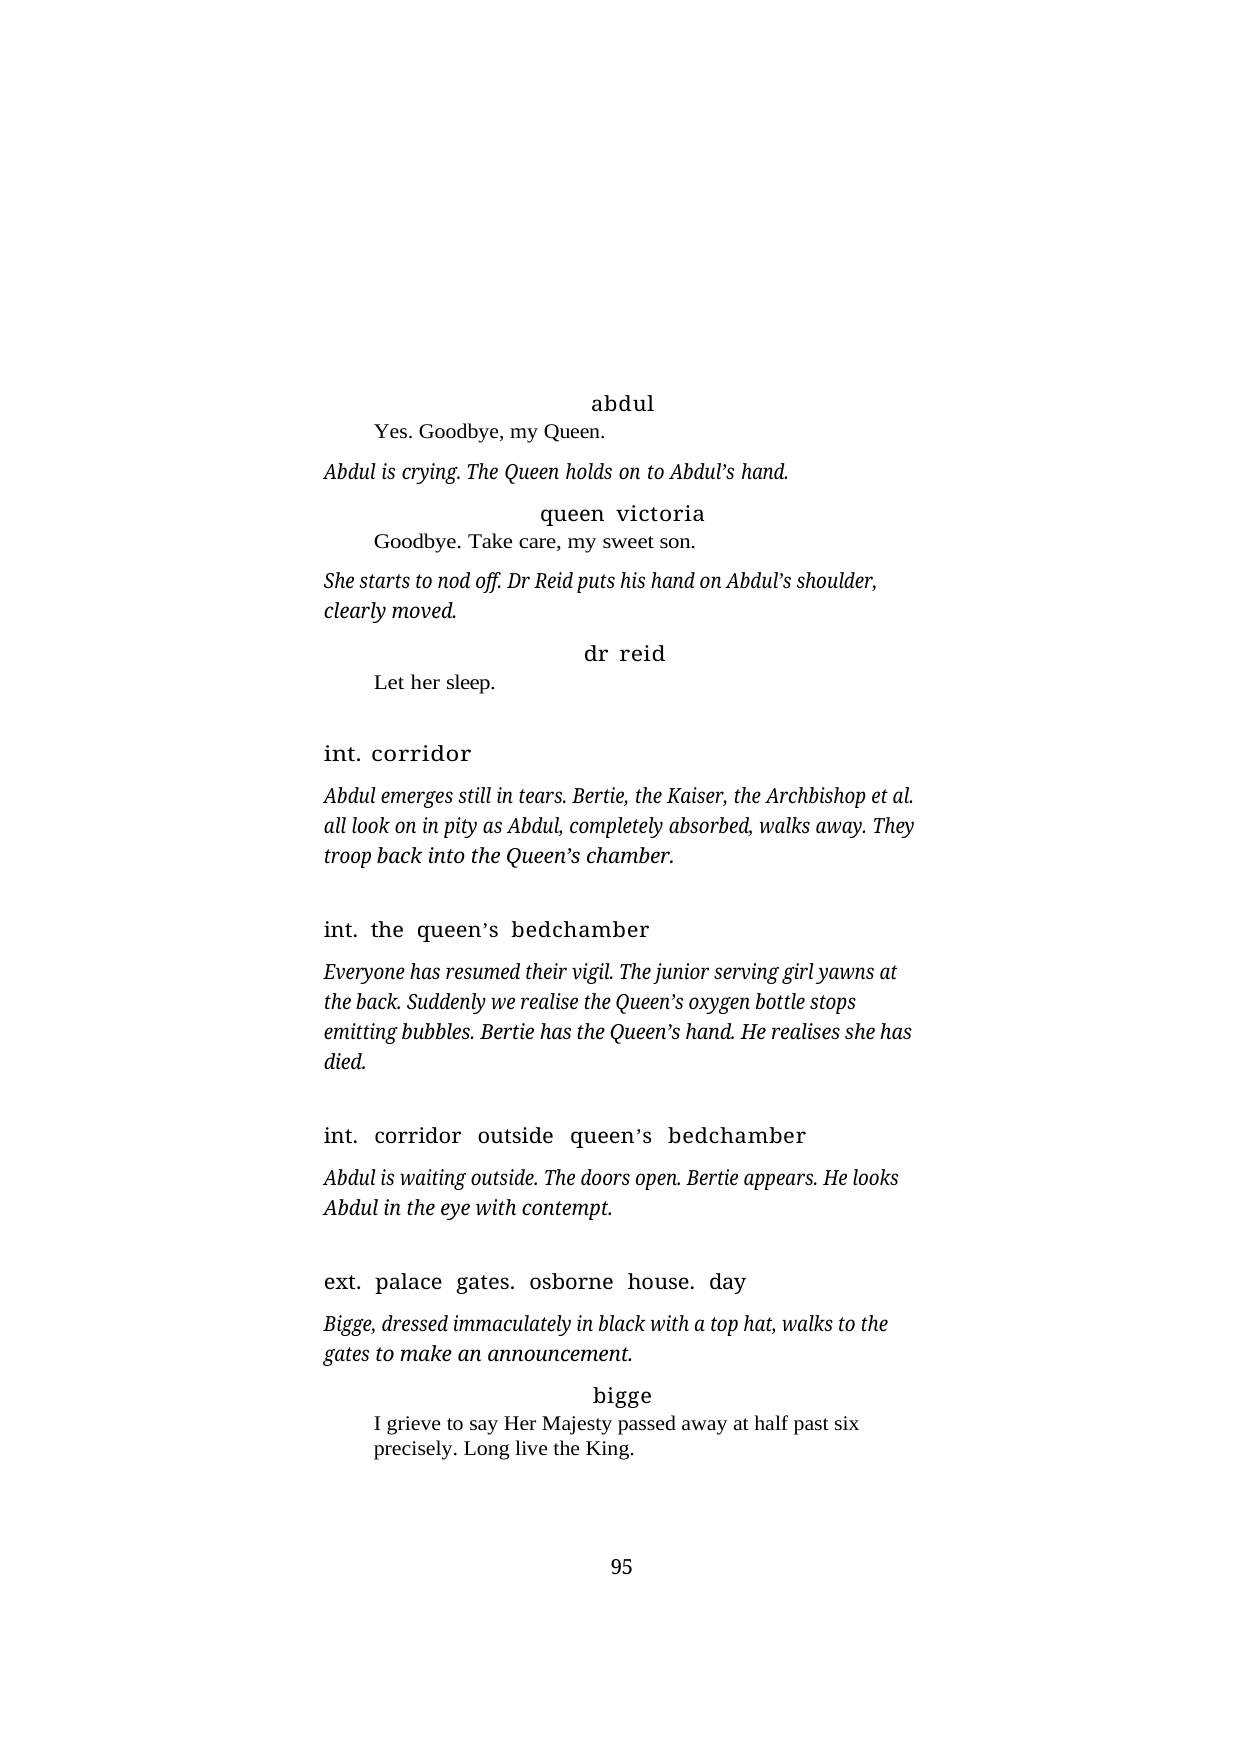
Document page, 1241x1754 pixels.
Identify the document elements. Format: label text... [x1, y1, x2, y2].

text int. corridor [324, 739, 1065, 768]
text queen victoria [314, 499, 931, 528]
text bigge [314, 1381, 931, 1410]
text 95 [314, 1552, 930, 1581]
text Abdul emerges still in tears. Bertie, the Kaiser, the Archbishop et al. all look on in pity as Abdul, completely absorbed, walks away. They troop back into the Queen’s chamber. [324, 782, 914, 870]
text int. the queen’s bedchamber [324, 915, 1065, 944]
text Bigge, dressed immaculately in black with a top hat, walks to the gates to make an announcement. [324, 1309, 918, 1368]
text int. corridor outside queen’s bedchamber [324, 1121, 1065, 1149]
text abdul [314, 389, 931, 418]
text Abdul is crying. The Queen holds on to Abdul’s hand. [324, 457, 1065, 485]
text I grieve to say Her Majesty passed away at half past six precisely. Long live the King. [374, 1411, 909, 1459]
text dr reid [584, 639, 1065, 667]
text ext. palace gates. osborne house. day [324, 1267, 1065, 1296]
text She starts to nod off. Dr Reid puts his hand on Abdul’s shoulder, clearly moved. [324, 566, 913, 625]
text Yes. Goodbye, my Queen. [374, 419, 1065, 443]
text Abdul is waiting outside. The doors open. Bertie appears. He looks Abdul in the eye with contempt. [324, 1163, 913, 1221]
text Goodbye. Take care, my sweet son. [374, 528, 1065, 553]
text Everyone has resumed their vigil. The junior serving girl yawns at the back. Suddenly we realise the Queen’s oxygen bottle stops emitting bubbles. Bertie has the Queen’s hand. He realises she has died. [324, 957, 913, 1075]
text Let her sleep. [374, 670, 497, 694]
